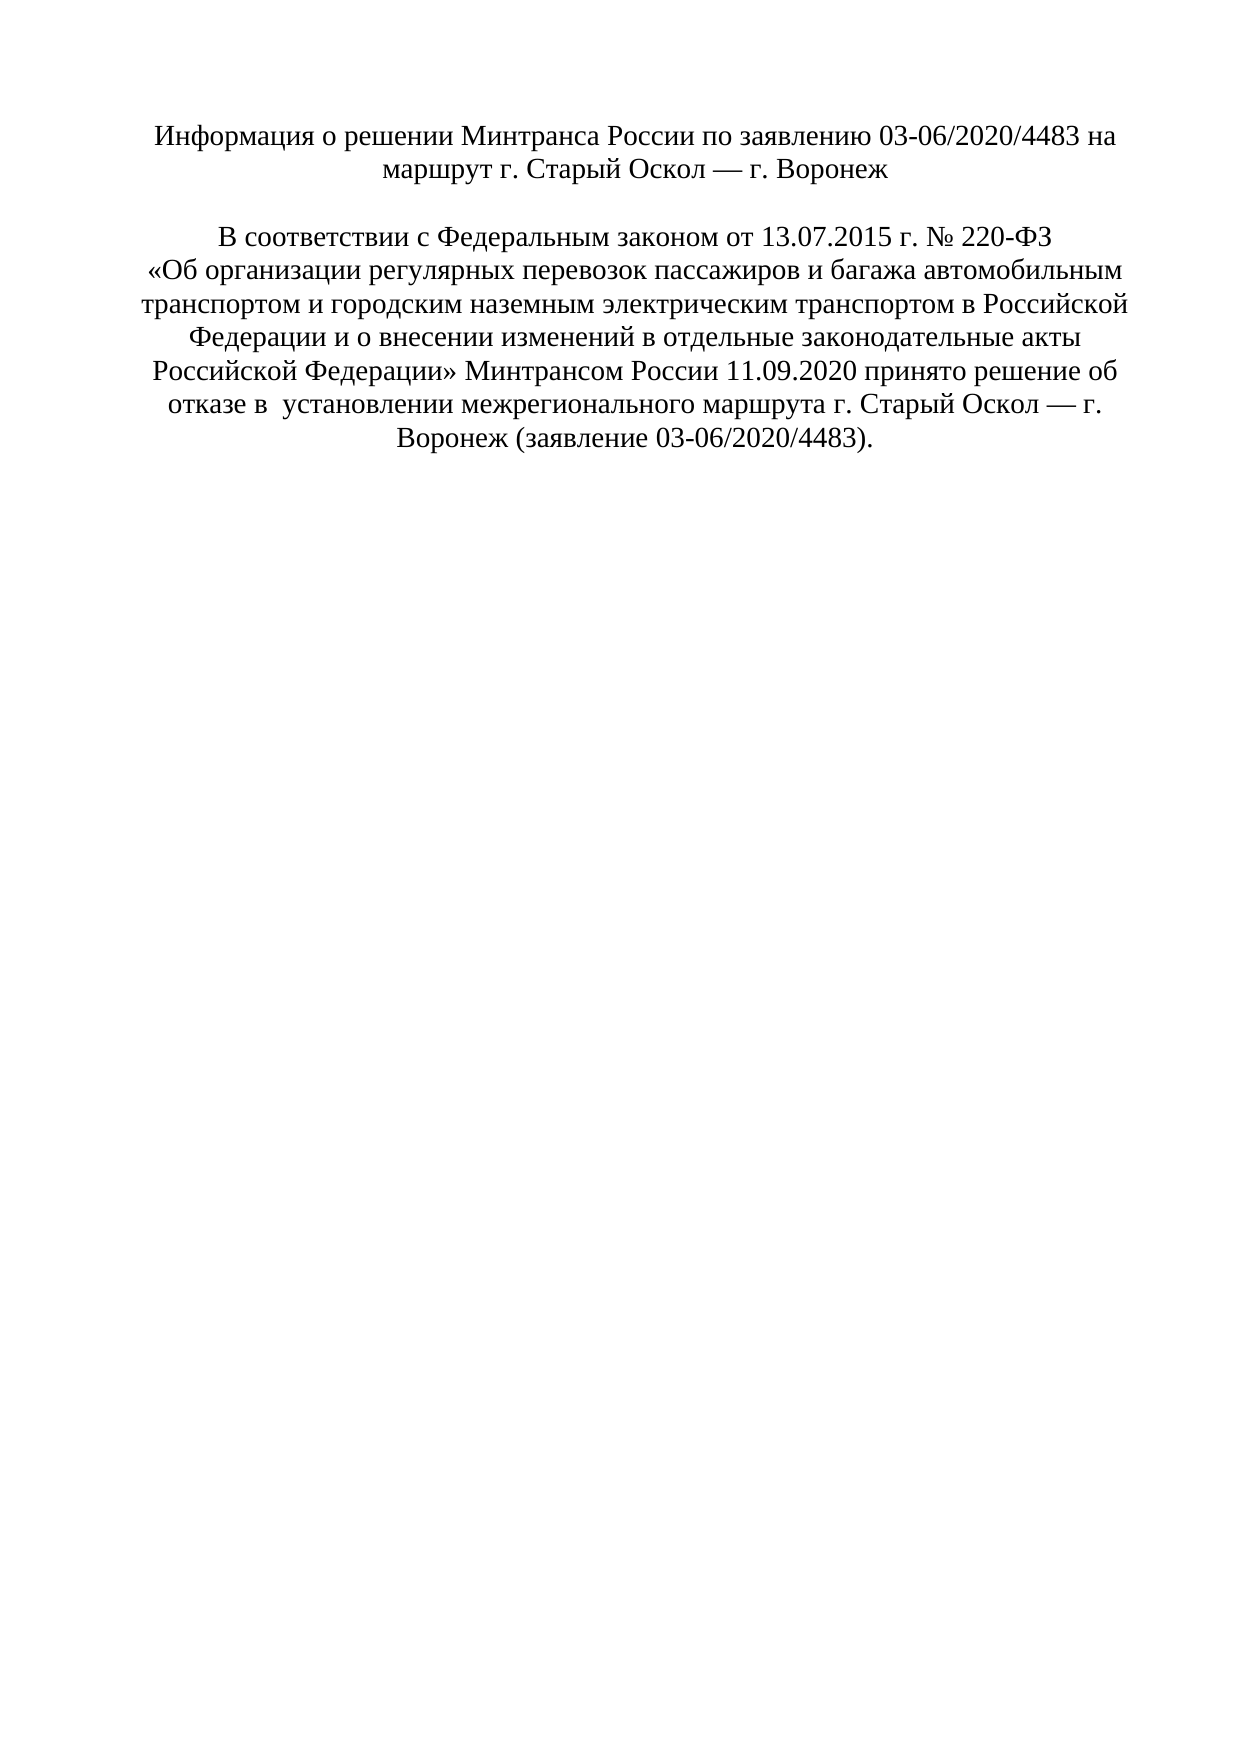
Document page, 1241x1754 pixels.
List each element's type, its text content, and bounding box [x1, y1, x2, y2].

text Информация о решении Минтранса России по заявлению 03-06/2020/4483 на маршрут г. Старый Оскол — г. Воронеж [118, 118, 1152, 185]
text В соответствии с Федеральным законом от 13.07.2015 г. № 220-ФЗ «Об организации регулярных перевозок пассажиров и багажа автомобильным транспортом и городским наземным электрическим транспортом в Российской Федерации и о внесении изменений в отдельные законодательные акты Российской Федерации» Минтрансом России 11.09.2020 принято решение об отказе в установлении межрегионального маршрута г. Старый Оскол — г. Воронеж (заявление 03-06/2020/4483). [118, 219, 1152, 453]
